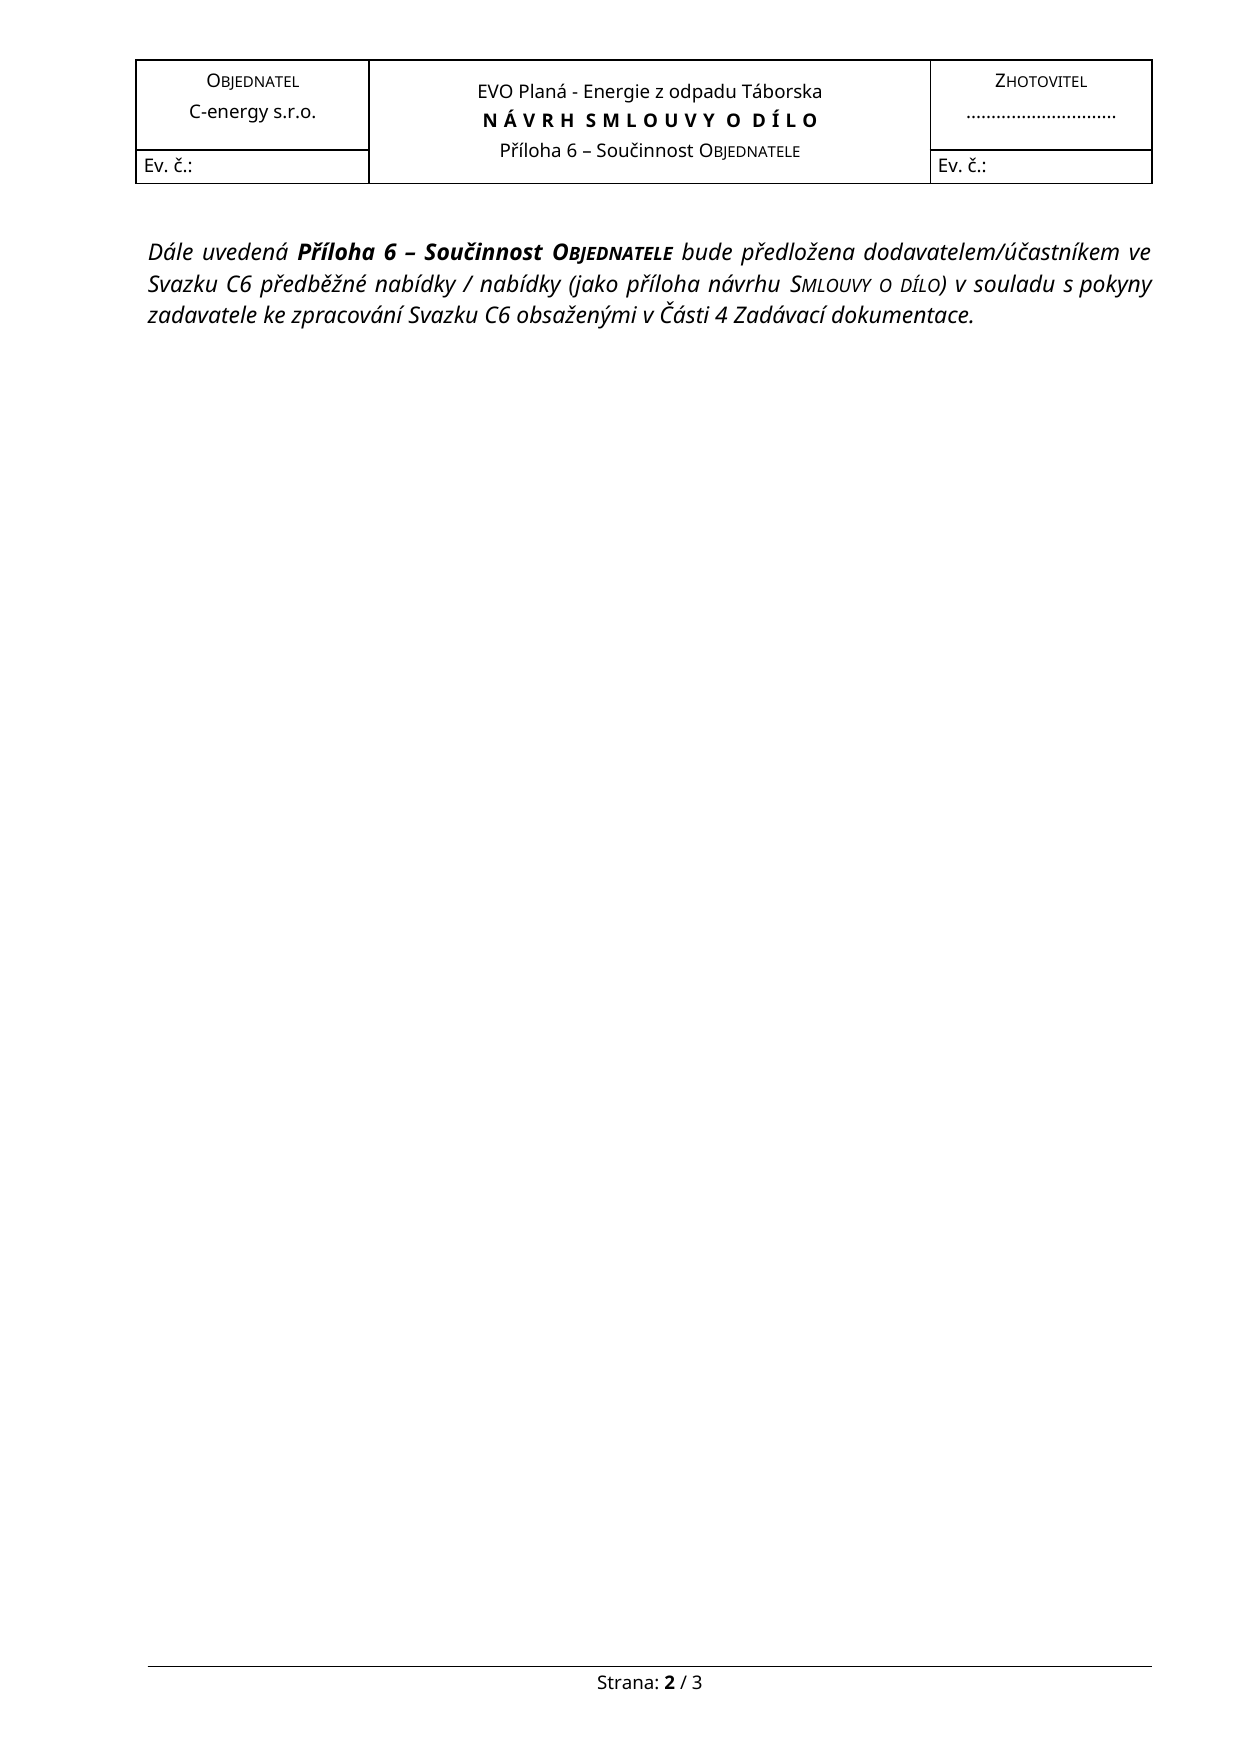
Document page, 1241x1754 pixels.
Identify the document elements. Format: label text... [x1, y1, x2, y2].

text Dále uvedená Příloha 6 – Součinnost Objednatele bude předložena dodavatelem/účastníkem ve Svazku C6 předběžné nabídky / nabídky (jako příloha návrhu Smlouvy o dílo) v souladu s pokyny zadavatele ke zpracování Svazku C6 obsaženými v Části 4 Zadávací dokumentace. [148, 236, 1152, 330]
